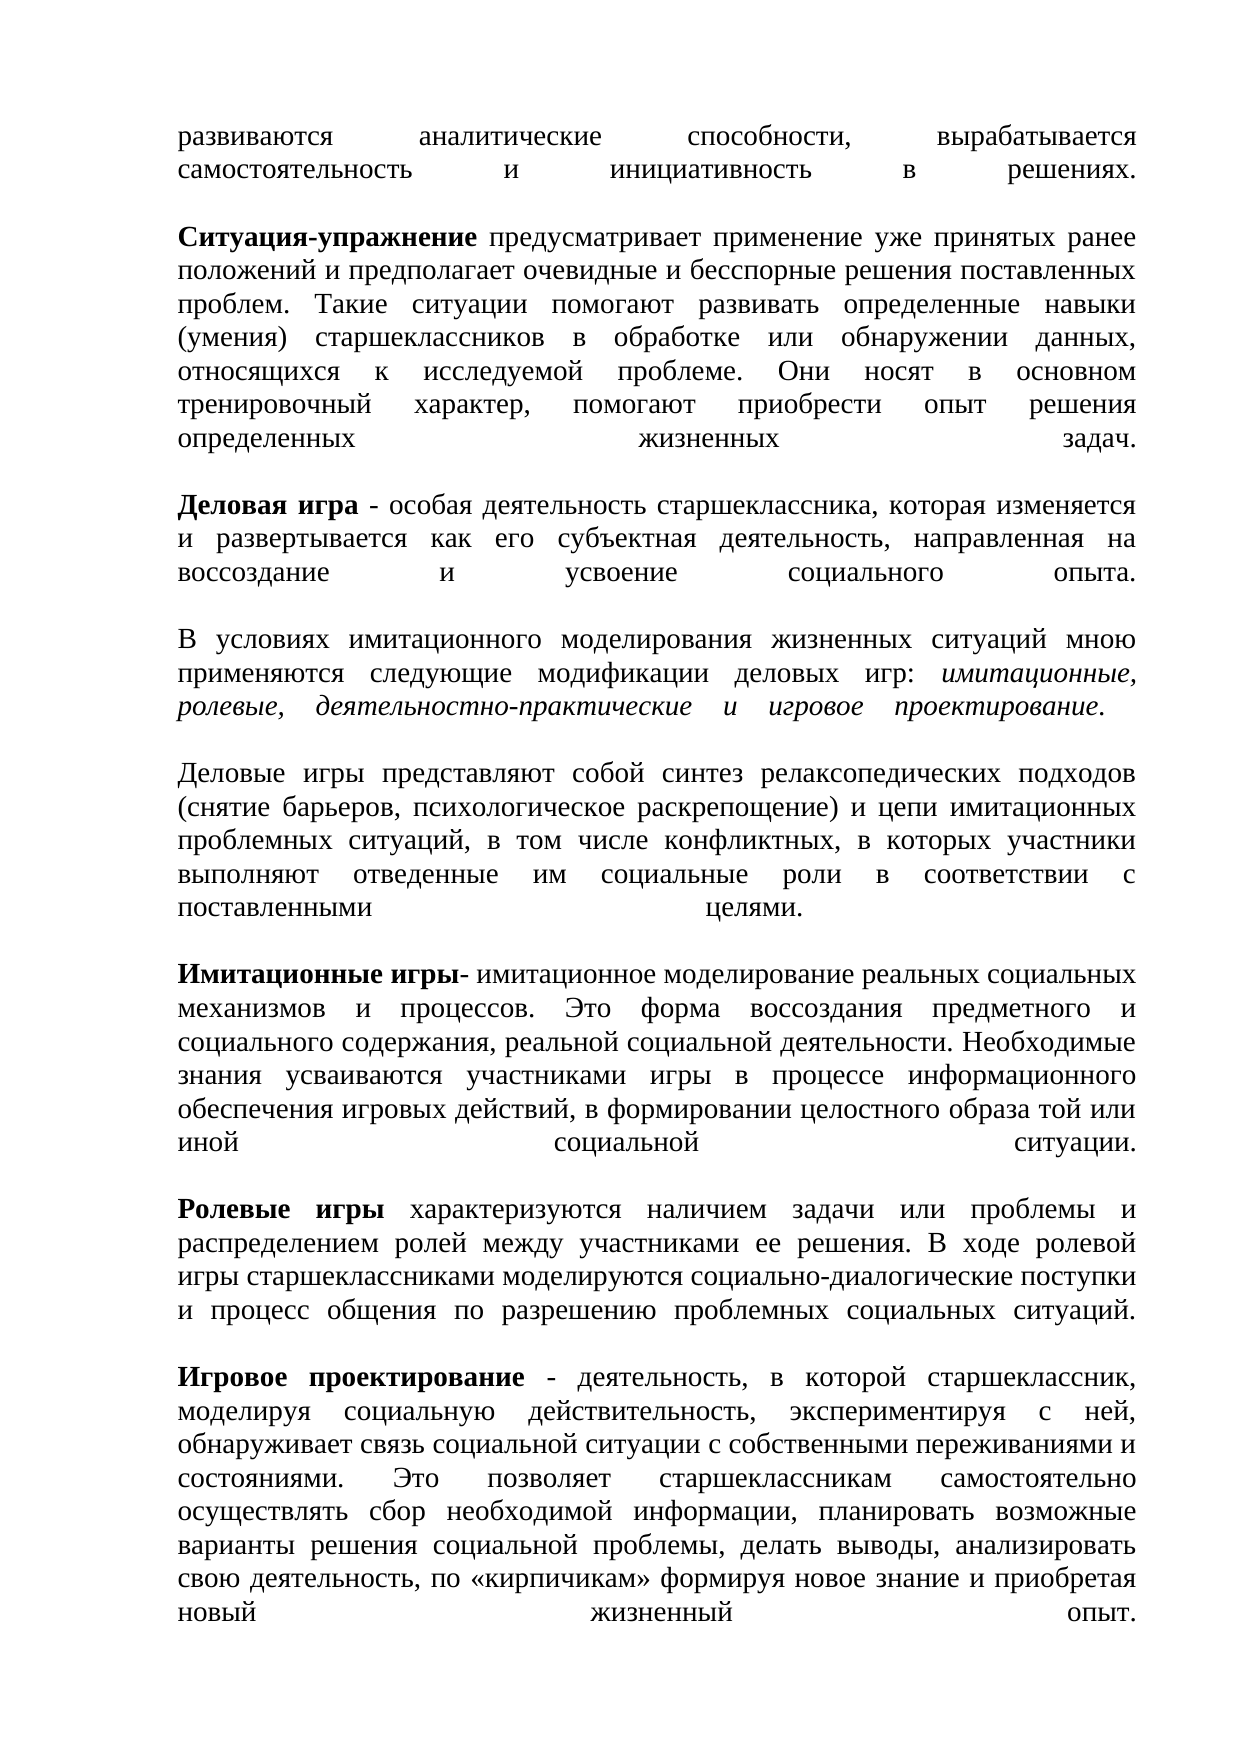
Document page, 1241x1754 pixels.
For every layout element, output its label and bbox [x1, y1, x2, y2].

text [177, 118, 1137, 1627]
